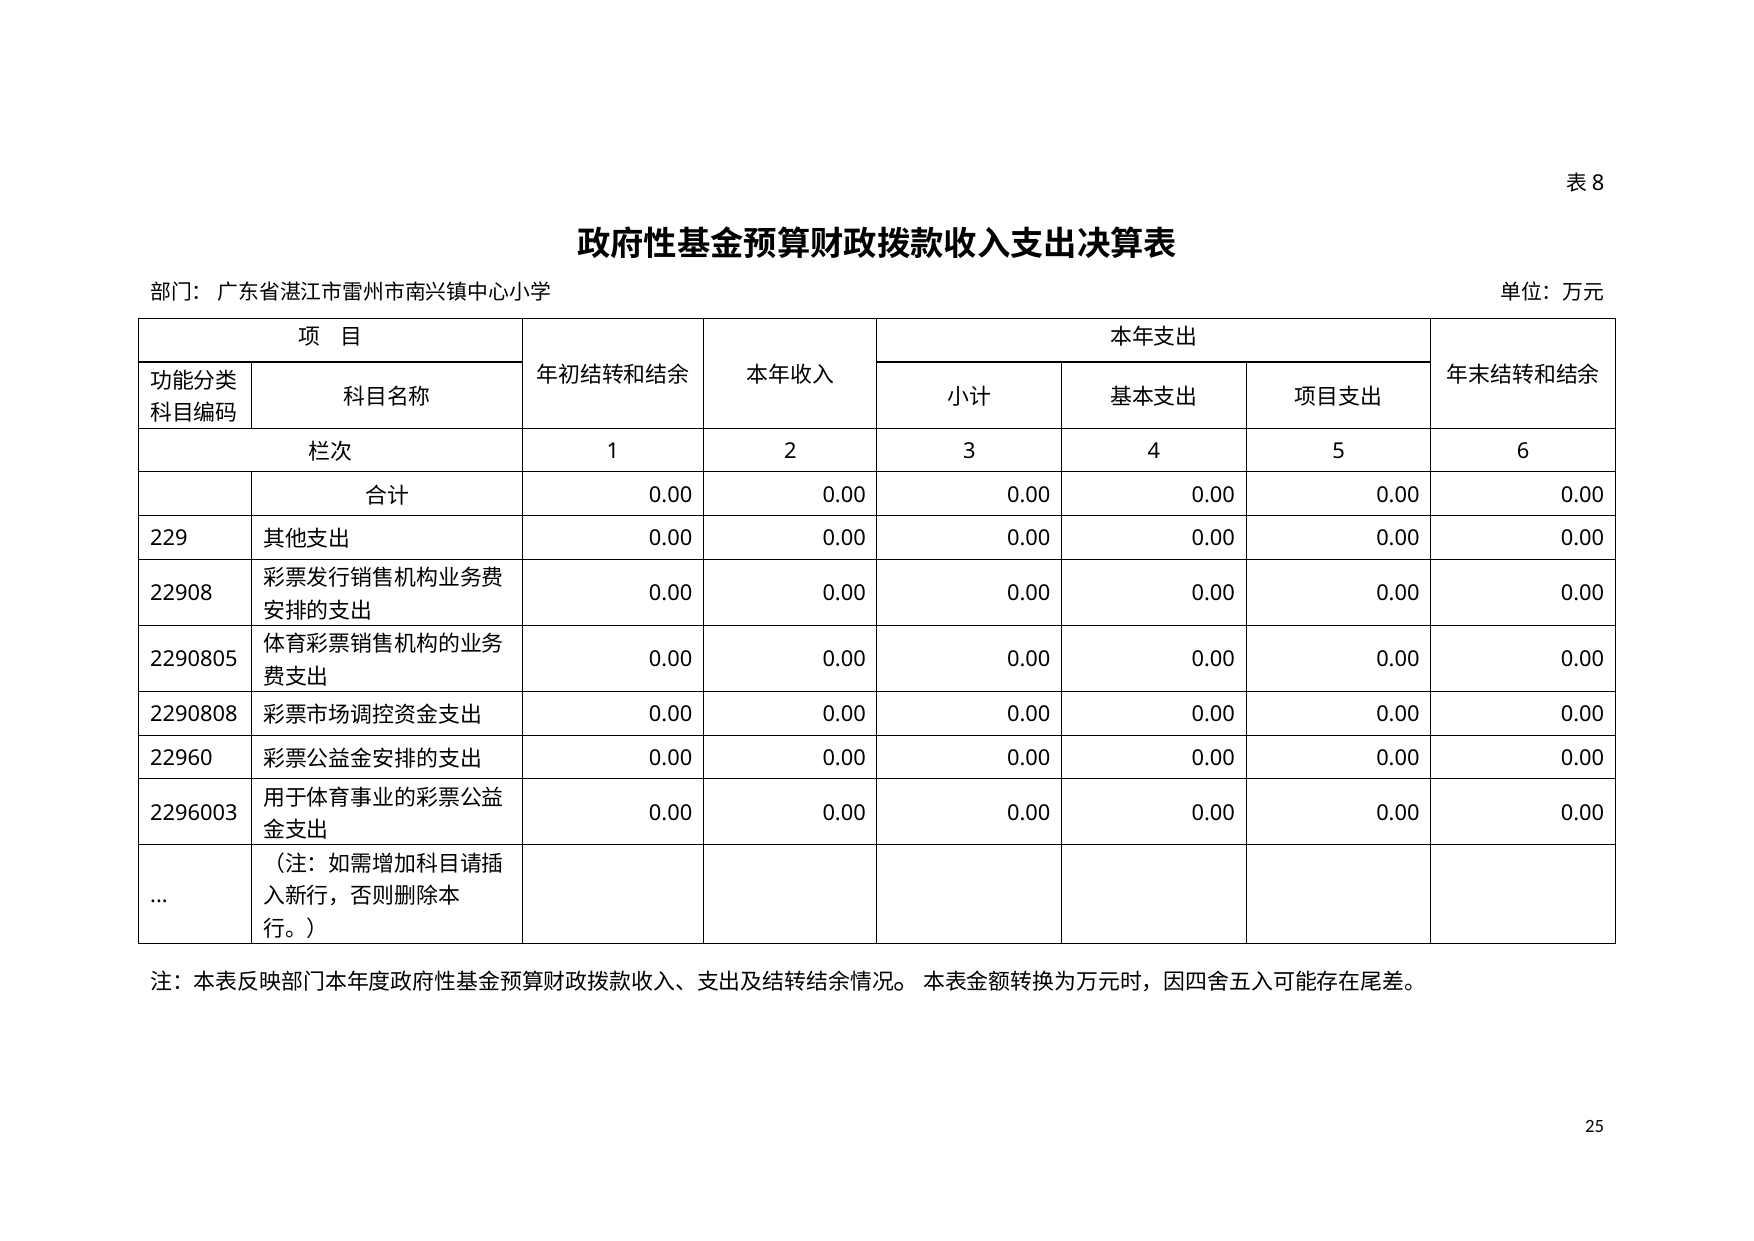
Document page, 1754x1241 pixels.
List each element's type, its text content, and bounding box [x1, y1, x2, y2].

table_cell 0.00 [1062, 472, 1246, 515]
table_cell 栏次 [139, 429, 522, 471]
table_cell 0.00 [523, 692, 703, 734]
table_cell 0.00 [704, 560, 876, 625]
table_cell 0.00 [877, 516, 1061, 559]
table_cell 2290805 [139, 626, 251, 691]
table_cell 3 [877, 429, 1061, 471]
table_cell 0.00 [704, 472, 876, 515]
table_cell 彩票公益金安排的支出 [252, 736, 522, 778]
table_cell 政府性基金预算财政拨款收入支出决算表 [139, 209, 1615, 274]
table_header 表8 [139, 165, 1615, 209]
table_cell 0.00 [877, 626, 1061, 691]
table_cell 0.00 [523, 626, 703, 691]
table_cell 4 [1062, 429, 1246, 471]
table_cell 22908 [139, 560, 251, 625]
table_cell [704, 845, 876, 943]
table_cell 0.00 [704, 516, 876, 559]
table_cell 0.00 [877, 560, 1061, 625]
table_cell 单位：万元 [877, 274, 1615, 318]
table_cell 5 [1247, 429, 1430, 471]
table_cell 0.00 [1062, 560, 1246, 625]
table_cell 0.00 [1431, 516, 1615, 559]
table_cell 用于体育事业的彩票公益金支出 [252, 779, 522, 844]
table_cell 合计 [252, 472, 522, 515]
table_cell 6 [1431, 429, 1615, 471]
table_cell 0.00 [1247, 692, 1430, 734]
table_cell 0.00 [523, 779, 703, 844]
table_cell [139, 472, 251, 515]
table_cell 彩票市场调控资金支出 [252, 692, 522, 734]
table_cell 0.00 [1431, 736, 1615, 778]
table_cell 0.00 [877, 692, 1061, 734]
table_cell 0.00 [1062, 692, 1246, 734]
table_cell 年末结转和结余 [1431, 319, 1615, 427]
table_cell 0.00 [1431, 472, 1615, 515]
table_cell 项 目 [139, 319, 522, 361]
table_cell 229 [139, 516, 251, 559]
table_cell 0.00 [1062, 779, 1246, 844]
table_cell 0.00 [1062, 516, 1246, 559]
table_cell 0.00 [1062, 626, 1246, 691]
table_cell 1 [523, 429, 703, 471]
table_cell 0.00 [1247, 736, 1430, 778]
table_cell 0.00 [1247, 560, 1430, 625]
table_cell 0.00 [1431, 692, 1615, 734]
table_cell 部门： 广东省湛江市雷州市南兴镇中心小学 [139, 274, 877, 318]
table_cell 本年支出 [877, 319, 1430, 361]
table_cell 2 [704, 429, 876, 471]
table_cell 0.00 [704, 779, 876, 844]
table_cell 0.00 [704, 736, 876, 778]
table_cell 2290808 [139, 692, 251, 734]
table_cell 0.00 [1431, 779, 1615, 844]
table_cell [1062, 845, 1246, 943]
table_cell [877, 845, 1061, 943]
table_cell 2296003 [139, 779, 251, 844]
table_cell 彩票发行销售机构业务费安排的支出 [252, 560, 522, 625]
table_cell 0.00 [1062, 736, 1246, 778]
table_cell 0.00 [1247, 779, 1430, 844]
table_cell 0.00 [1431, 560, 1615, 625]
table_cell 项目支出 [1247, 363, 1430, 427]
table_cell 年初结转和结余 [523, 319, 703, 427]
table_cell 0.00 [1247, 626, 1430, 691]
table_cell 0.00 [704, 626, 876, 691]
table_cell [523, 845, 703, 943]
table_cell 科目名称 [252, 363, 522, 427]
table_cell 0.00 [877, 736, 1061, 778]
table_cell 本年收入 [704, 319, 876, 427]
table_cell 0.00 [704, 692, 876, 734]
table_cell 22960 [139, 736, 251, 778]
table_cell 0.00 [523, 516, 703, 559]
table_cell 0.00 [1431, 626, 1615, 691]
table_cell 基本支出 [1062, 363, 1246, 427]
table_cell ... [139, 845, 251, 943]
table_cell [1431, 845, 1615, 943]
text 注：本表反映部门本年度政府性基金预算财政拨款收入、支出及结转结余情况。本表金额转换为万元时，因四舍五入可能存在尾差。 [150, 944, 1604, 1009]
table_cell 其他支出 [252, 516, 522, 559]
table_cell 0.00 [523, 560, 703, 625]
table_cell 0.00 [1247, 516, 1430, 559]
table_cell 小计 [877, 363, 1061, 427]
table_cell 0.00 [877, 779, 1061, 844]
table_cell （注：如需增加科目请插入新行，否则删除本行。） [252, 845, 522, 943]
table_cell 功能分类 科目编码 [139, 363, 251, 427]
table_cell 0.00 [1247, 472, 1430, 515]
table_cell 0.00 [523, 736, 703, 778]
table_cell [1247, 845, 1430, 943]
table_cell 0.00 [877, 472, 1061, 515]
table_cell 0.00 [523, 472, 703, 515]
table_cell 体育彩票销售机构的业务费支出 [252, 626, 522, 691]
